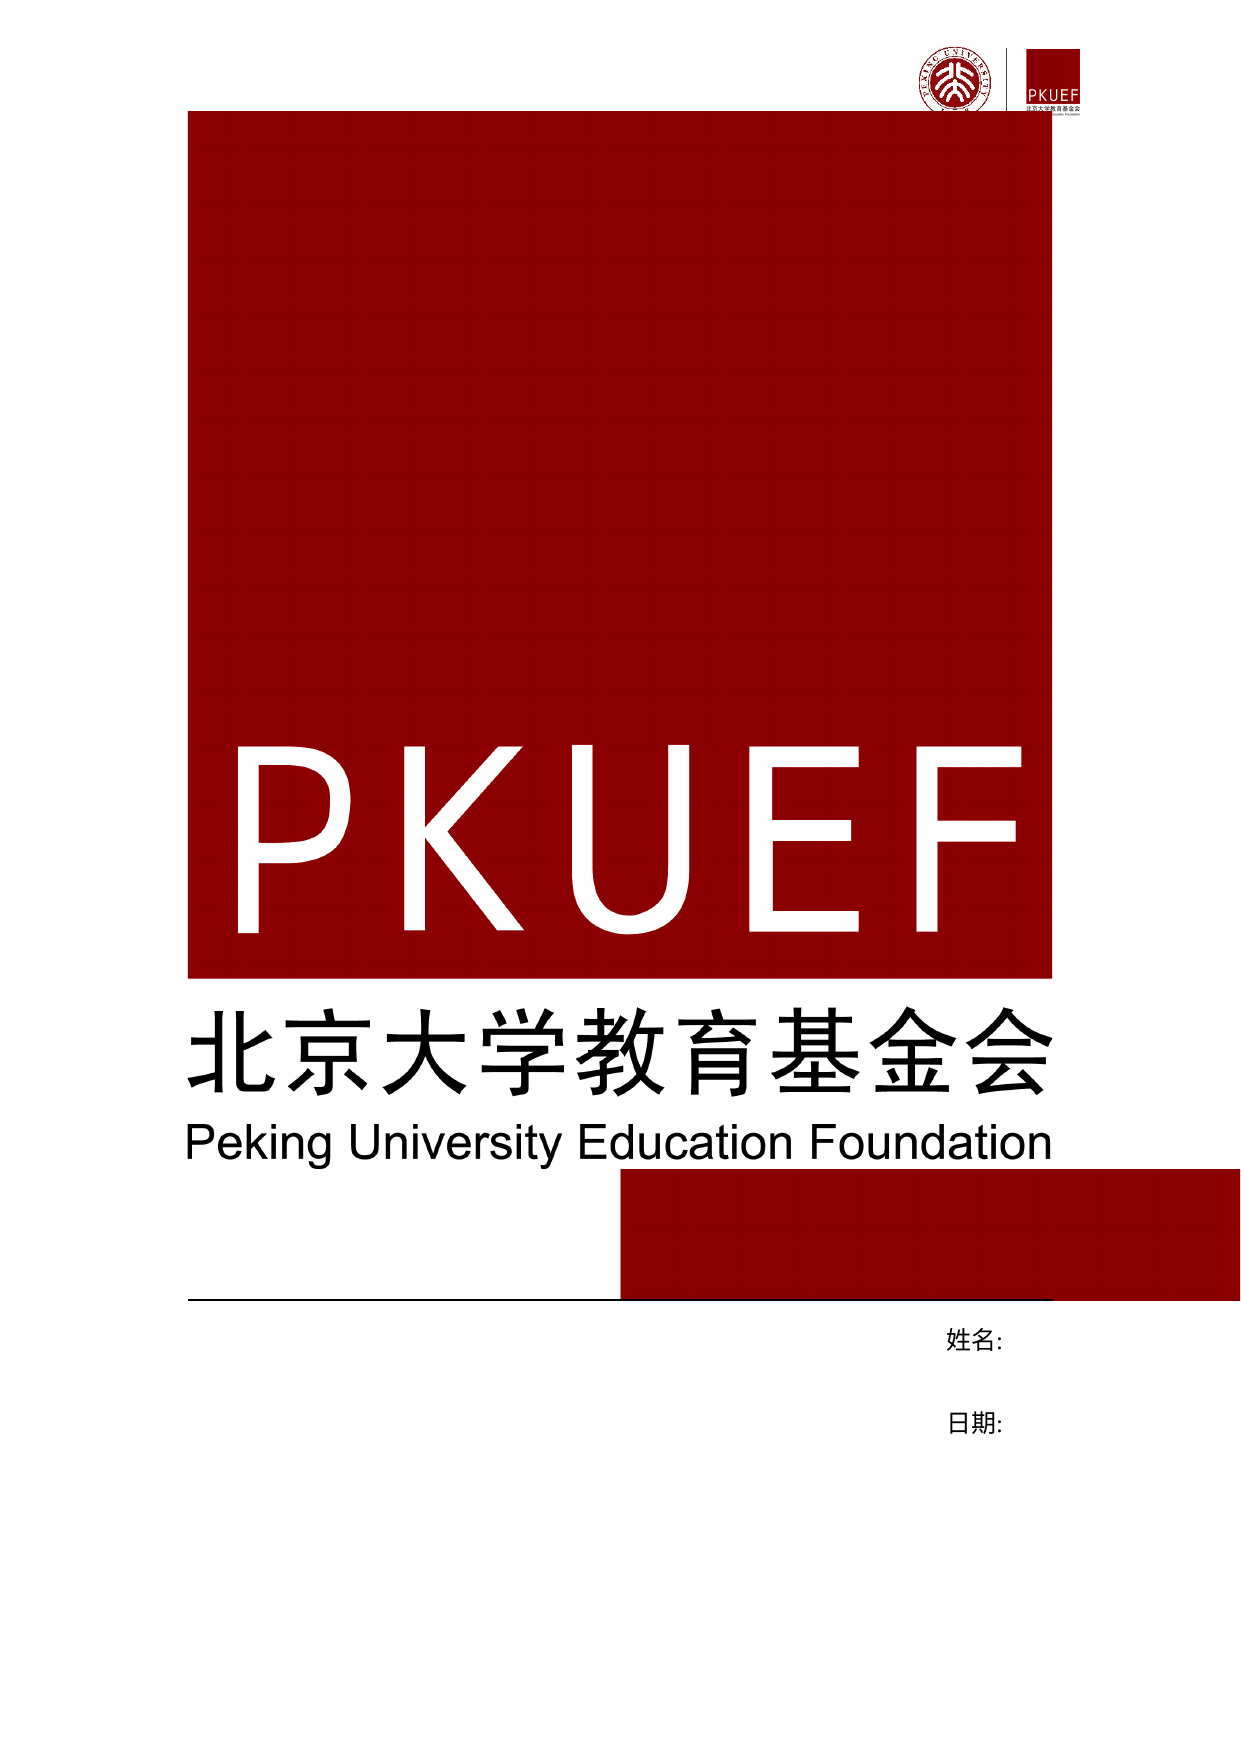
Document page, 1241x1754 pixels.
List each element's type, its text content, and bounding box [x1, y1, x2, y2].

picture [187, 45, 1241, 1301]
text 姓名: [187, 1306, 1003, 1371]
text 日期: [187, 1389, 1003, 1454]
